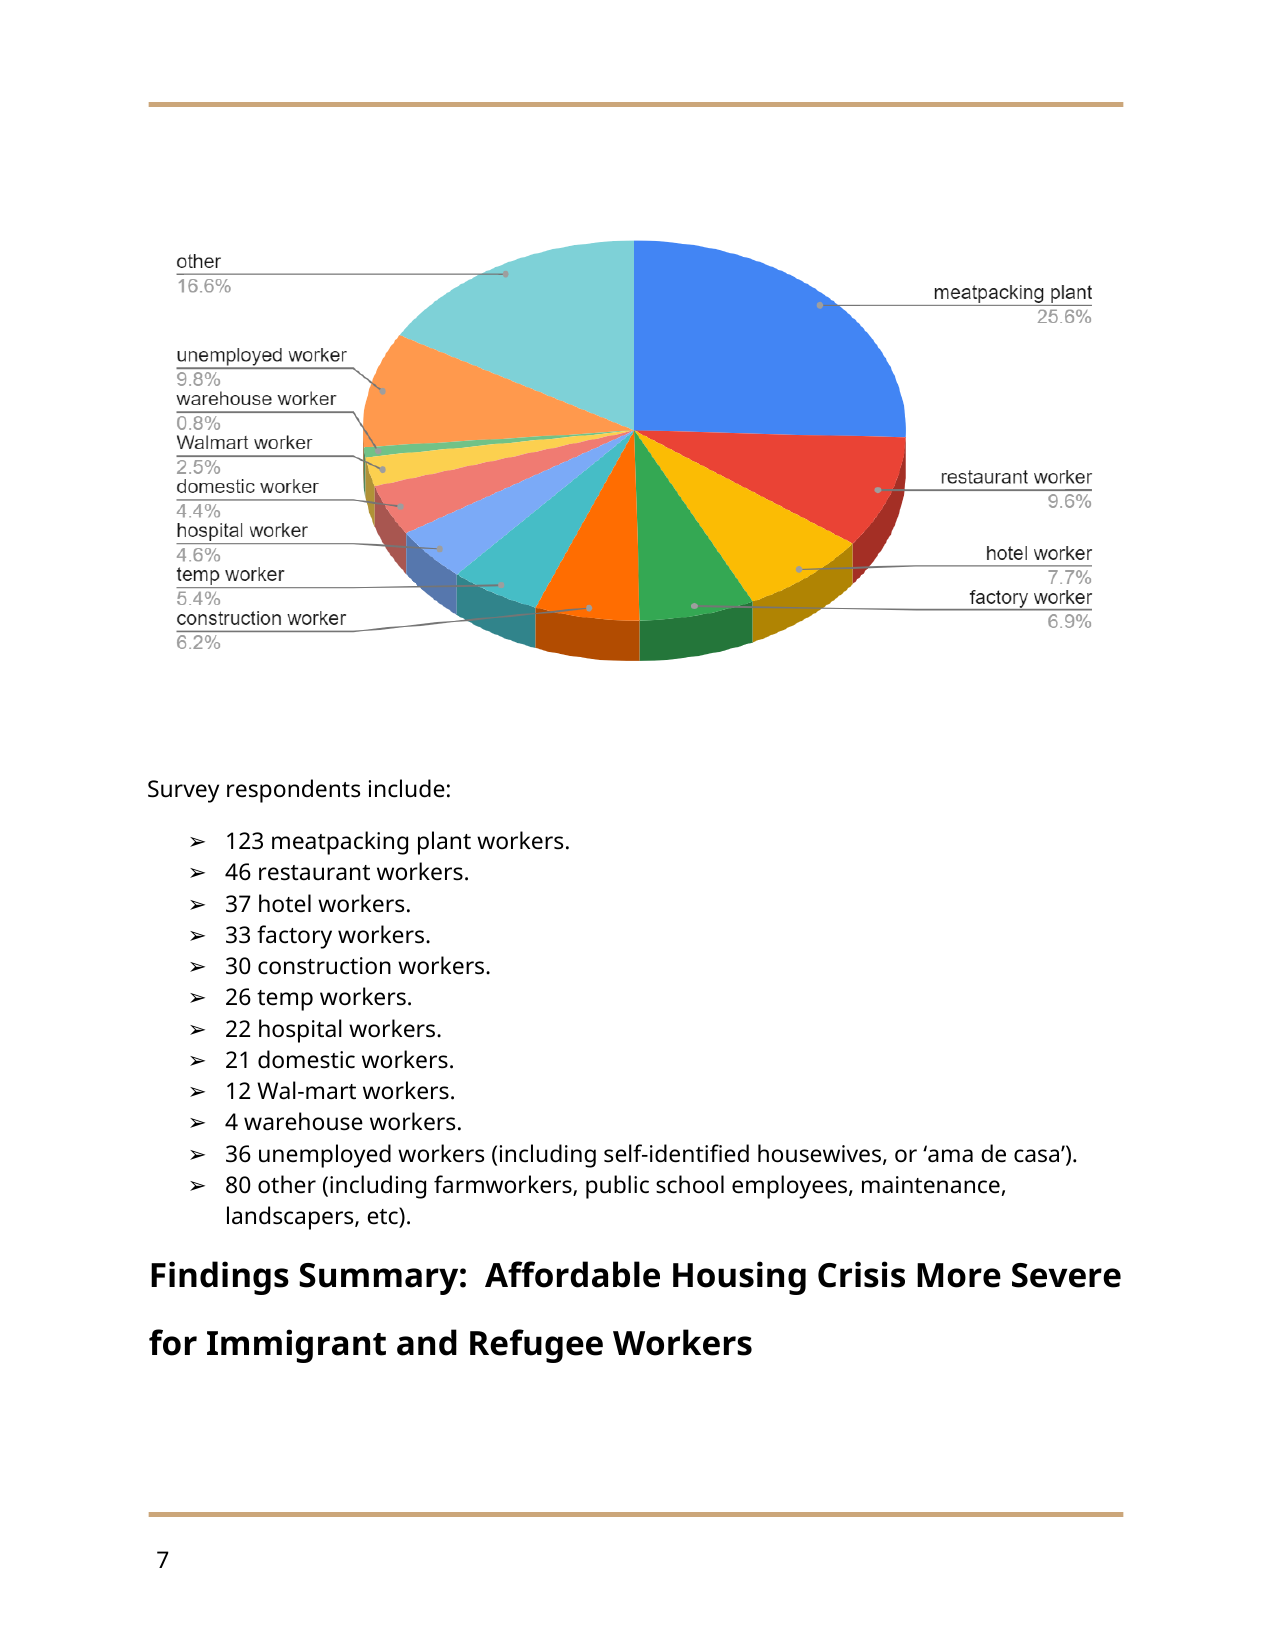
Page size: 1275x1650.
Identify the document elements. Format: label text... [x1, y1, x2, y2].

list 123 meatpacking plant workers. [187, 825, 1125, 856]
picture [146, 150, 1122, 752]
picture [148, 102, 1124, 107]
list 30 construction workers. [187, 950, 1125, 981]
picture [148, 1512, 1124, 1517]
list 22 hospital workers. [187, 1012, 1125, 1044]
text Survey respondents include: [147, 773, 1125, 804]
text Findings Summary: Affordable Housing Crisis More Severe for Immigrant and Refugee Workers [148, 1252, 1125, 1366]
list 26 temp workers. [187, 981, 1125, 1012]
list 21 domestic workers. [187, 1044, 1125, 1075]
list 33 factory workers. [187, 919, 1125, 950]
list 4 warehouse workers. [187, 1106, 1125, 1137]
list 12 Wal-mart workers. [187, 1075, 1125, 1106]
list 37 hotel workers. [187, 887, 1125, 919]
list 36 unemployed workers (including self-identified housewives, or ‘ama de casa’). [187, 1137, 1125, 1169]
list 80 other (including farmworkers, public school employees, maintenance, landscapers, etc). [187, 1169, 1125, 1231]
list 46 restaurant workers. [187, 856, 1125, 887]
